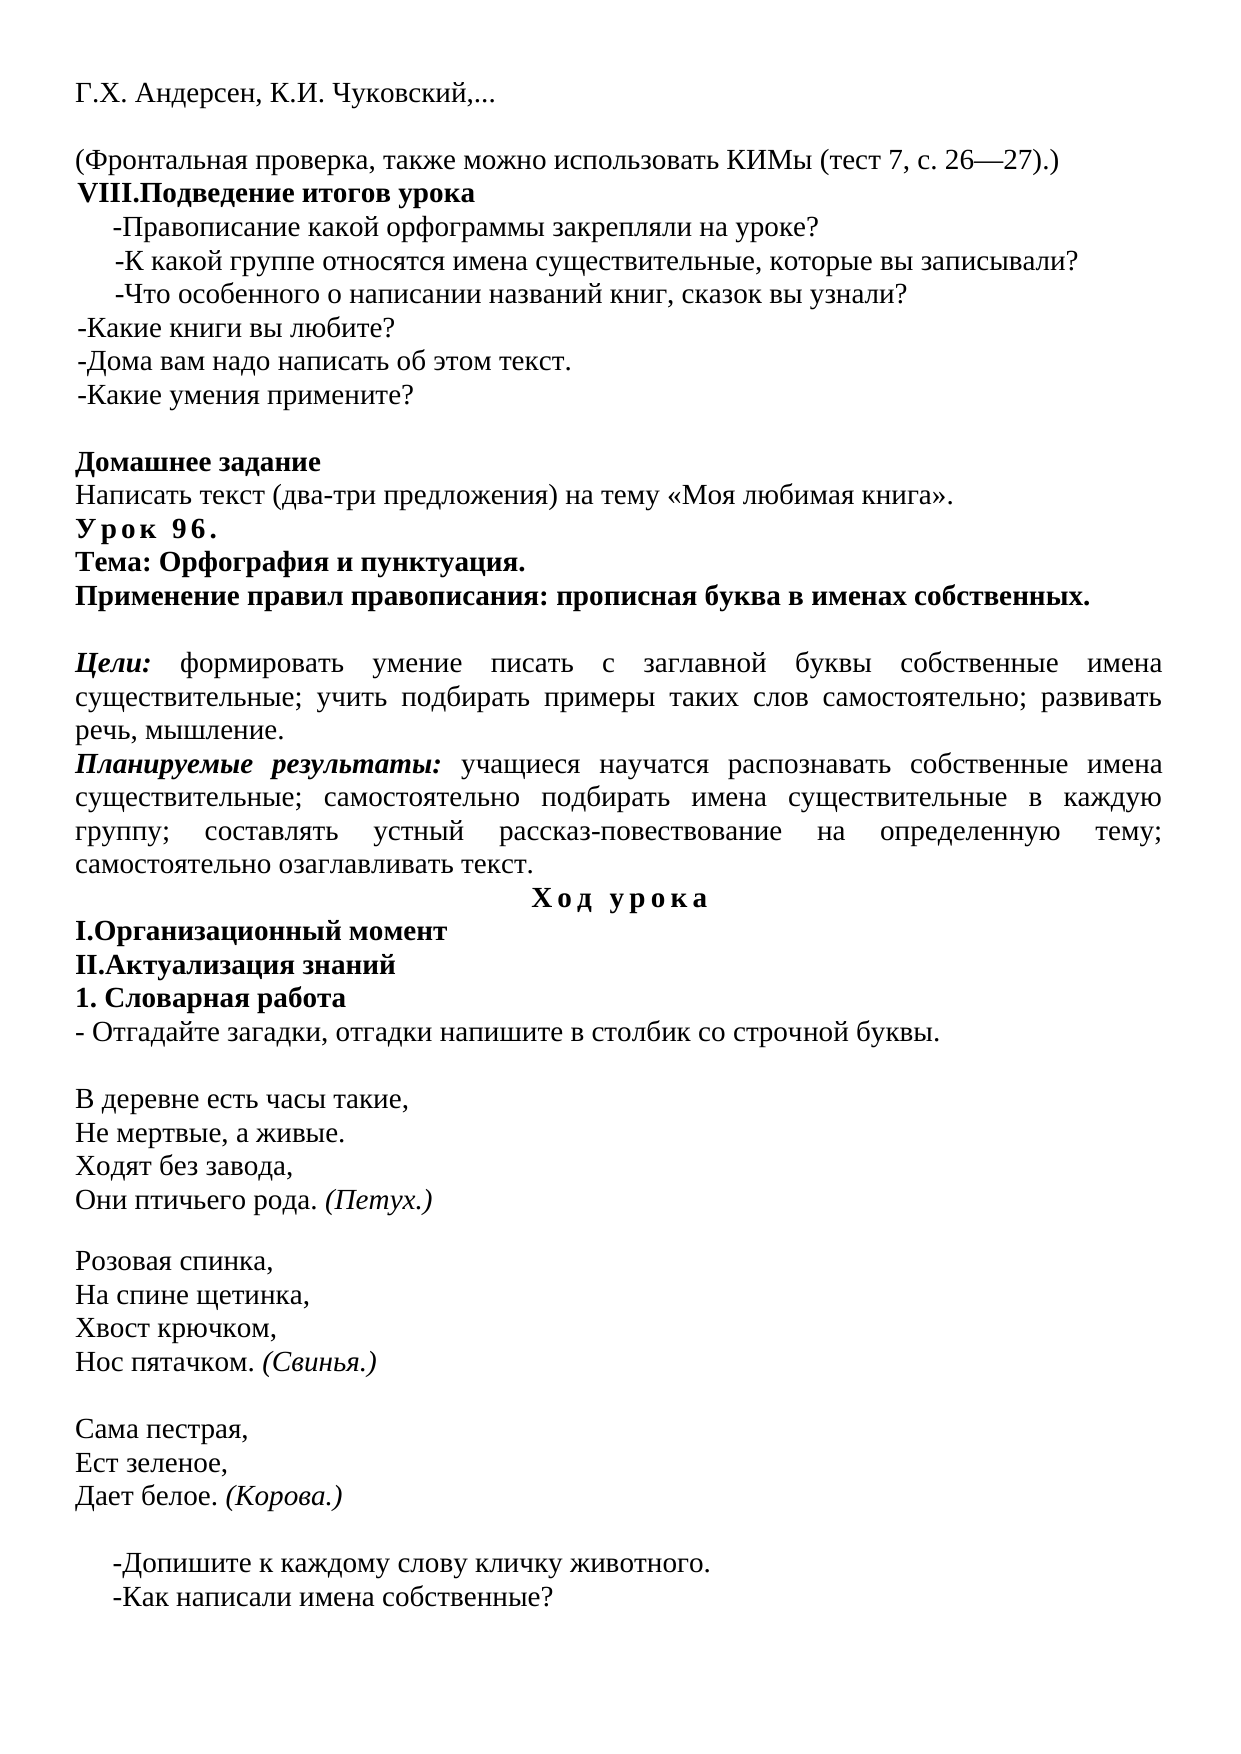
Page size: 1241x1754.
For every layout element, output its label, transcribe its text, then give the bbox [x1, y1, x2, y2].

text -Какие книги вы любите? [77, 310, 1165, 343]
text Ходят без завода, [75, 1148, 1165, 1182]
text 1. Словарная работа [75, 981, 1165, 1014]
text I.Организационный момент [75, 913, 1165, 947]
text - Отгадайте загадки, отгадки напишите в столбик со строчной буквы. [75, 1014, 1163, 1048]
text -К какой группе относятся имена существительные, которые вы записывали? [114, 243, 1163, 276]
text -Какие умения примените? [77, 377, 1165, 410]
text Цели: формировать умение писать с заглавной буквы собственные имена существительные; учить подбирать примеры таких слов самостоятельно; развивать речь, мышление. [75, 645, 1163, 746]
text Планируемые результаты: учащиеся научатся распознавать собственные имена существительные; самостоятельно подбирать имена существительные в каждую группу; составлять устный рассказ-повествование на определенную тему; самостоятельно озаглавливать текст. [75, 746, 1163, 880]
text -Правописание какой орфограммы закрепляли на уроке? [112, 209, 1165, 243]
text VIII.Подведение итогов урока [77, 176, 1165, 209]
text В деревне есть часы такие, [75, 1081, 1163, 1115]
text Домашнее задание [75, 444, 1165, 477]
text Нос пятачком. (Свинья.) [75, 1344, 1165, 1378]
text -Что особенного о написании названий книг, сказок вы узнали? [114, 276, 1163, 310]
text Тема: Орфография и пунктуация. [75, 544, 1163, 578]
text Розовая спинка, [75, 1243, 1165, 1277]
text Г.Х. Андерсен, К.И. Чуковский,... [75, 75, 1165, 108]
text (Фронтальная проверка, также можно использовать КИМы (тест 7, с. 26—27).) [75, 142, 1165, 176]
text Дает белое. (Корова.) [75, 1478, 1165, 1512]
text Сама пестрая, [75, 1411, 1165, 1445]
text -Как написали имена собственные? [112, 1579, 1055, 1612]
text Применение правил правописания: прописная буква в именах собственных. [75, 578, 1163, 612]
text Хвост крючком, [75, 1311, 1165, 1344]
text Написать текст (два-три предложения) на тему «Моя любимая книга». [75, 477, 1163, 511]
text II.Актуализация знаний [75, 947, 1165, 981]
text -Допишите к каждому слову кличку животного. [112, 1545, 1165, 1579]
text Ест зеленое, [75, 1445, 1165, 1478]
text -Дома вам надо написать об этом текст. [77, 343, 1165, 377]
text Ход урока [75, 880, 1163, 913]
text На спине щетинка, [75, 1277, 1165, 1311]
text Не мертвые, а живые. [75, 1115, 1165, 1148]
text Урок 96. [75, 511, 1163, 544]
text Они птичьего рода. (Петух.) [75, 1182, 1163, 1243]
